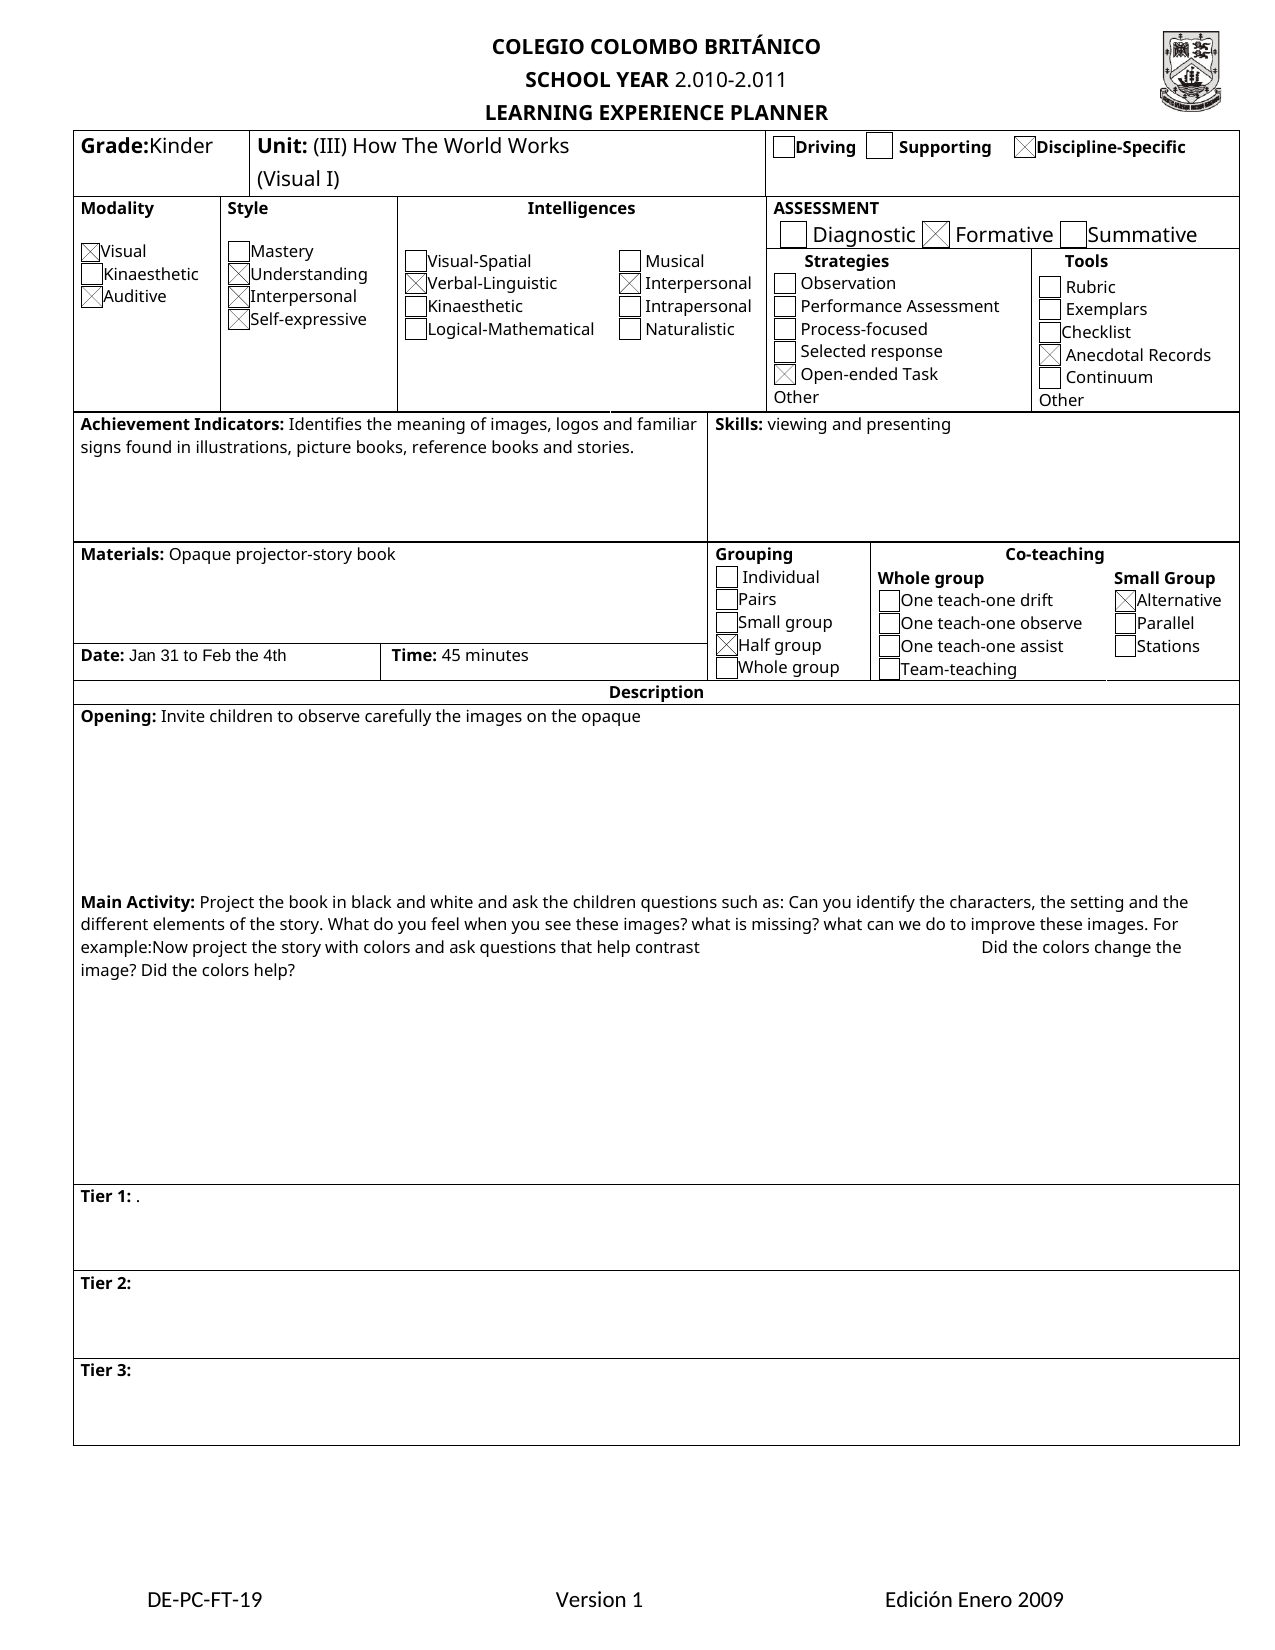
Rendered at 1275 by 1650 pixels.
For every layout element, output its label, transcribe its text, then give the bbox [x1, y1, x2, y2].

table_cell Materials: Opaque projector-story book [74, 543, 707, 643]
table_cell Modality Visual Kinaesthetic Auditive [74, 197, 220, 411]
table_cell ASSESSMENT Diagnostic Formative Summative [767, 197, 1239, 248]
table_header COLEGIO COLOMBO BRITÁNICO SCHOOL YEAR 2.010-2.011 LEARNING EXPERIENCE PLANNER [74, 33, 1239, 130]
table_cell Tier 2: [74, 1271, 1239, 1358]
table_cell Date: Jan 31 to Feb the 4th [74, 644, 380, 680]
table_cell Main Activity: Project the book in black and white and ask the children questions such as: Can you identify the characters, the setting and the different elements of the story. What do you feel when you see these images? what is missing? what can we do to improve these images. For example:Now project the story with colors and ask questions that help contrast Did the colors change the image? Did the colors help? [74, 890, 1239, 1184]
table_cell Description [74, 681, 1239, 703]
table_cell Unit: (III) How The World Works (Visual I) [250, 131, 765, 196]
table_cell Small Group Alternative Parallel Stations [1107, 566, 1239, 680]
table_cell Skills: viewing and presenting [708, 413, 1239, 541]
table_cell Grade:Kinder [74, 131, 249, 196]
table_cell Strategies Observation Performance Assessment Process-focused Selected response Open-ended Task Other [767, 249, 1031, 411]
table_cell Achievement Indicators: Identifies the meaning of images, logos and familiar signs found in illustrations, picture books, reference books and stories. [74, 413, 707, 541]
picture [1160, 31, 1222, 112]
table_cell Visual-Spatial Verbal-Linguistic Kinaesthetic Logical-Mathematical [398, 249, 610, 411]
table_cell Intelligences [398, 197, 766, 248]
table_cell Time: 45 minutes [381, 644, 707, 680]
table_cell Tier 1: . [74, 1185, 1239, 1270]
table_cell Co-teaching [871, 543, 1239, 565]
table_cell Style Mastery Understanding Interpersonal Self-expressive [221, 197, 397, 411]
table_cell Tools Rubric Exemplars Checklist Anecdotal Records Continuum Other [1032, 249, 1239, 411]
table_cell Musical Interpersonal Intrapersonal Naturalistic [611, 249, 766, 411]
table_cell Grouping Individual Pairs Small group Half group Whole group [708, 543, 870, 680]
table_cell Opening: Invite children to observe carefully the images on the opaque [74, 705, 1239, 889]
table_cell Driving Supporting Discipline-Specific [766, 131, 1239, 196]
table_cell Tier 3: [74, 1359, 1239, 1445]
table_cell Whole group One teach-one drift One teach-one observe One teach-one assist Team-teaching [871, 566, 1106, 680]
